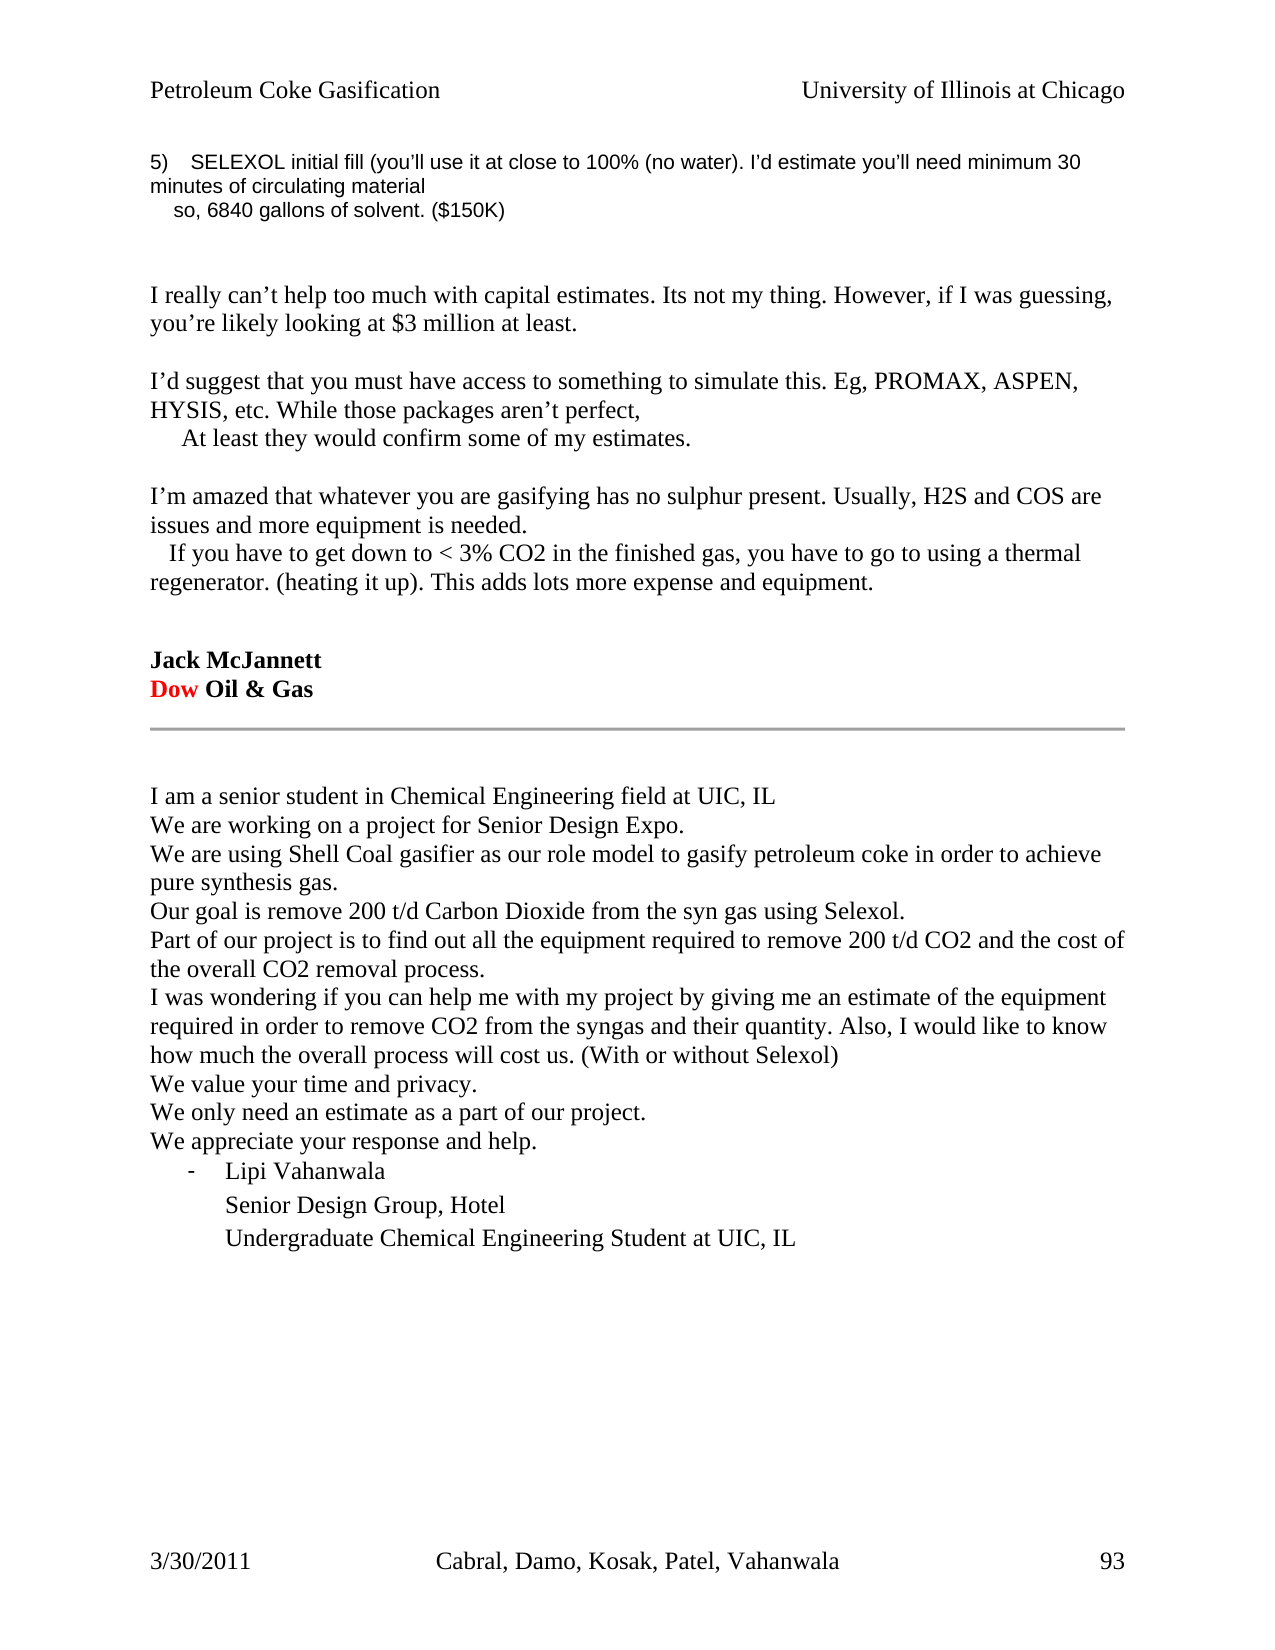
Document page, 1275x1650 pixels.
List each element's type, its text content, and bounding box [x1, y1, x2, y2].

text I am a senior student in Chemical Engineering field at UIC, IL [150, 781, 1125, 810]
text We value your time and privacy. [150, 1069, 1125, 1097]
text 5) SELEXOL initial fill (you’ll use it at close to 100% (no water). I’d estimate you’ll need minimum 30 minutes of circulating material so, 6840 gallons of solvent. ($150K) [150, 150, 1125, 222]
text Part of our project is to find out all the equipment required to remove 200 t/d CO2 and the cost of the overall CO2 removal process. [150, 925, 1125, 982]
text I was wondering if you can help me with my project by giving me an estimate of the equipment required in order to remove CO2 from the syngas and their quantity. Also, I would like to know how much the overall process will cost us. (With or without Selexol) [150, 982, 1125, 1069]
text I’d suggest that you must have access to something to simulate this. Eg, PROMAX, ASPEN, HYSIS, etc. While those packages aren’t perfect, [150, 366, 1125, 423]
text I really can’t help too much with capital estimates. Its not my thing. However, if I was guessing, you’re likely looking at $3 million at least. [150, 280, 1125, 337]
text We are using Shell Coal gasifier as our role model to gasify petroleum coke in order to achieve pure synthesis gas. [150, 839, 1125, 896]
text We appreciate your response and help. [150, 1126, 1125, 1155]
text Jack McJannett Dow Oil & Gas [150, 645, 1125, 702]
list Lipi Vahanwala Senior Design Group, Hotel Undergraduate Chemical Engineering Student at UIC, IL [187, 1155, 1125, 1252]
text We only need an estimate as a part of our project. [150, 1097, 1125, 1126]
text At least they would confirm some of my estimates. [150, 423, 1125, 452]
text We are working on a project for Senior Design Expo. [150, 810, 1125, 839]
text I’m amazed that whatever you are gasifying has no sulphur present. Usually, H2S and COS are issues and more equipment is needed. If you have to get down to < 3% CO2 in the finished gas, you have to go to using a thermal regenerator. (heating it up). This adds lots more expense and equipment. [150, 481, 1125, 596]
text Our goal is remove 200 t/d Carbon Dioxide from the syn gas using Selexol. [150, 896, 1125, 925]
